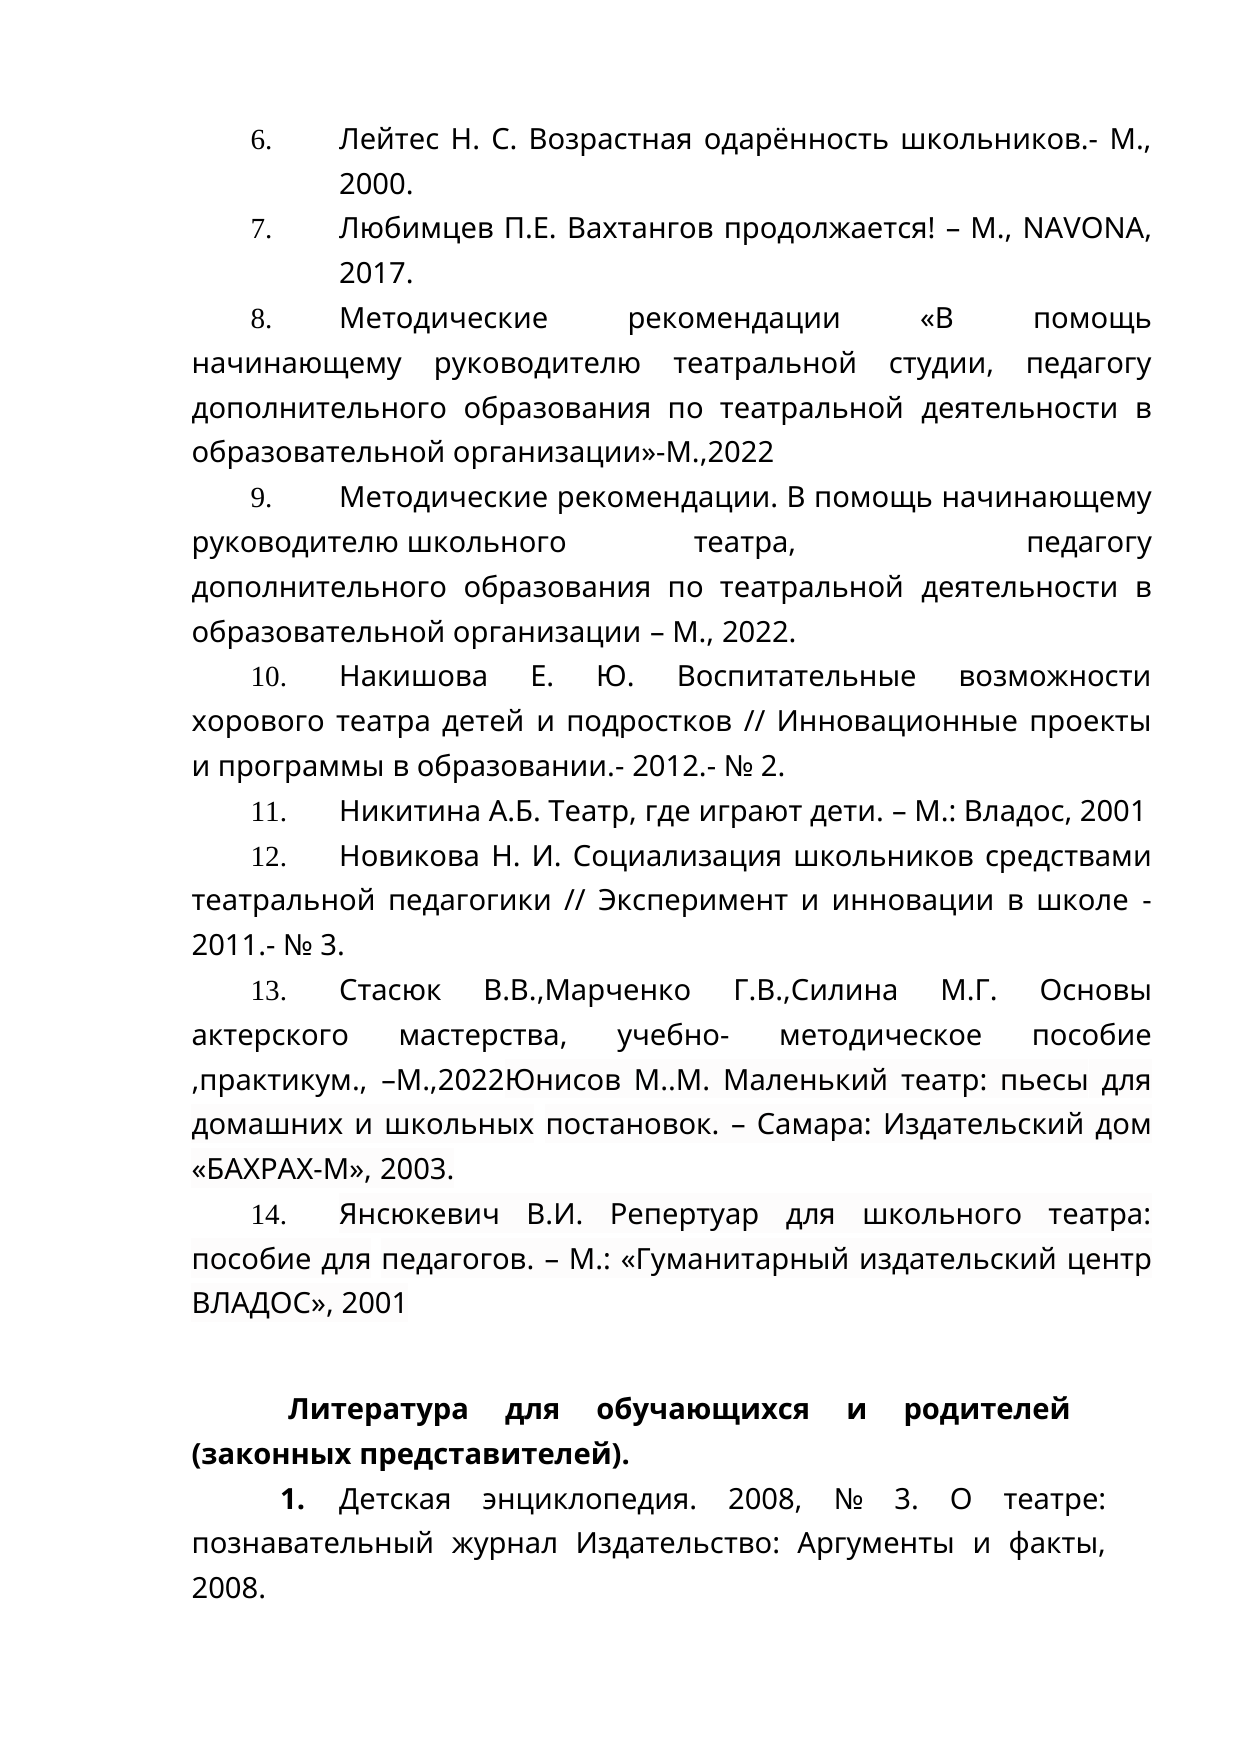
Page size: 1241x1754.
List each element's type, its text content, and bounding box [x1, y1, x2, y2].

list Методические рекомендации «В помощь начинающему руководителю театральной студии, педагогу дополнительного образования по театральной деятельности в образовательной организации»-М.,2022 [191, 297, 1152, 471]
list Накишова Е. Ю. Воспитательные возможности хорового театра детей и подростков // Инновационные проекты и программы в образовании.- 2012.- № 2. [191, 656, 1152, 785]
list Методические рекомендации. В помощь начинающему руководителю школьного театра, педагогу дополнительного образования по театральной деятельности в образовательной организации – М., 2022. [191, 476, 1152, 651]
text Литература для обучающихся и родителей (законных представителей). [191, 1388, 1071, 1473]
list Новикова Н. И. Социализация школьников средствами театральной педагогики // Эксперимент и инновации в школе - 2011.- № 3. [191, 835, 1152, 964]
list Янсюкевич В.И. Репертуар для школьного театра: пособие для педагогов. – М.: «Гуманитарный издательский центр ВЛАДОС», 2001 [191, 1193, 1152, 1322]
list Детская энциклопедия. 2008, № 3. О театре: познавательный журнал Издательство: Аргументы и факты, 2008. [191, 1478, 1106, 1607]
list Никитина А.Б. Театр, где играют дети. – М.: Владос, 2001 [250, 790, 1152, 830]
list Любимцев П.Е. Вахтангов продолжается! – М., NAVONA, 2017. [250, 208, 1152, 292]
list Стасюк В.В.,Марченко Г.В.,Силина М.Г. Основы актерского мастерства, учебно- методическое пособие ,практикум., –М.,2022Юнисов М..М. Маленький театр: пьесы для домашних и школьных постановок. – Самара: Издательский дом «БАХРАХ-М», 2003. [191, 969, 1152, 1188]
list Лейтес Н. С. Возрастная одарённость школьников.- М., 2000. [250, 118, 1152, 203]
